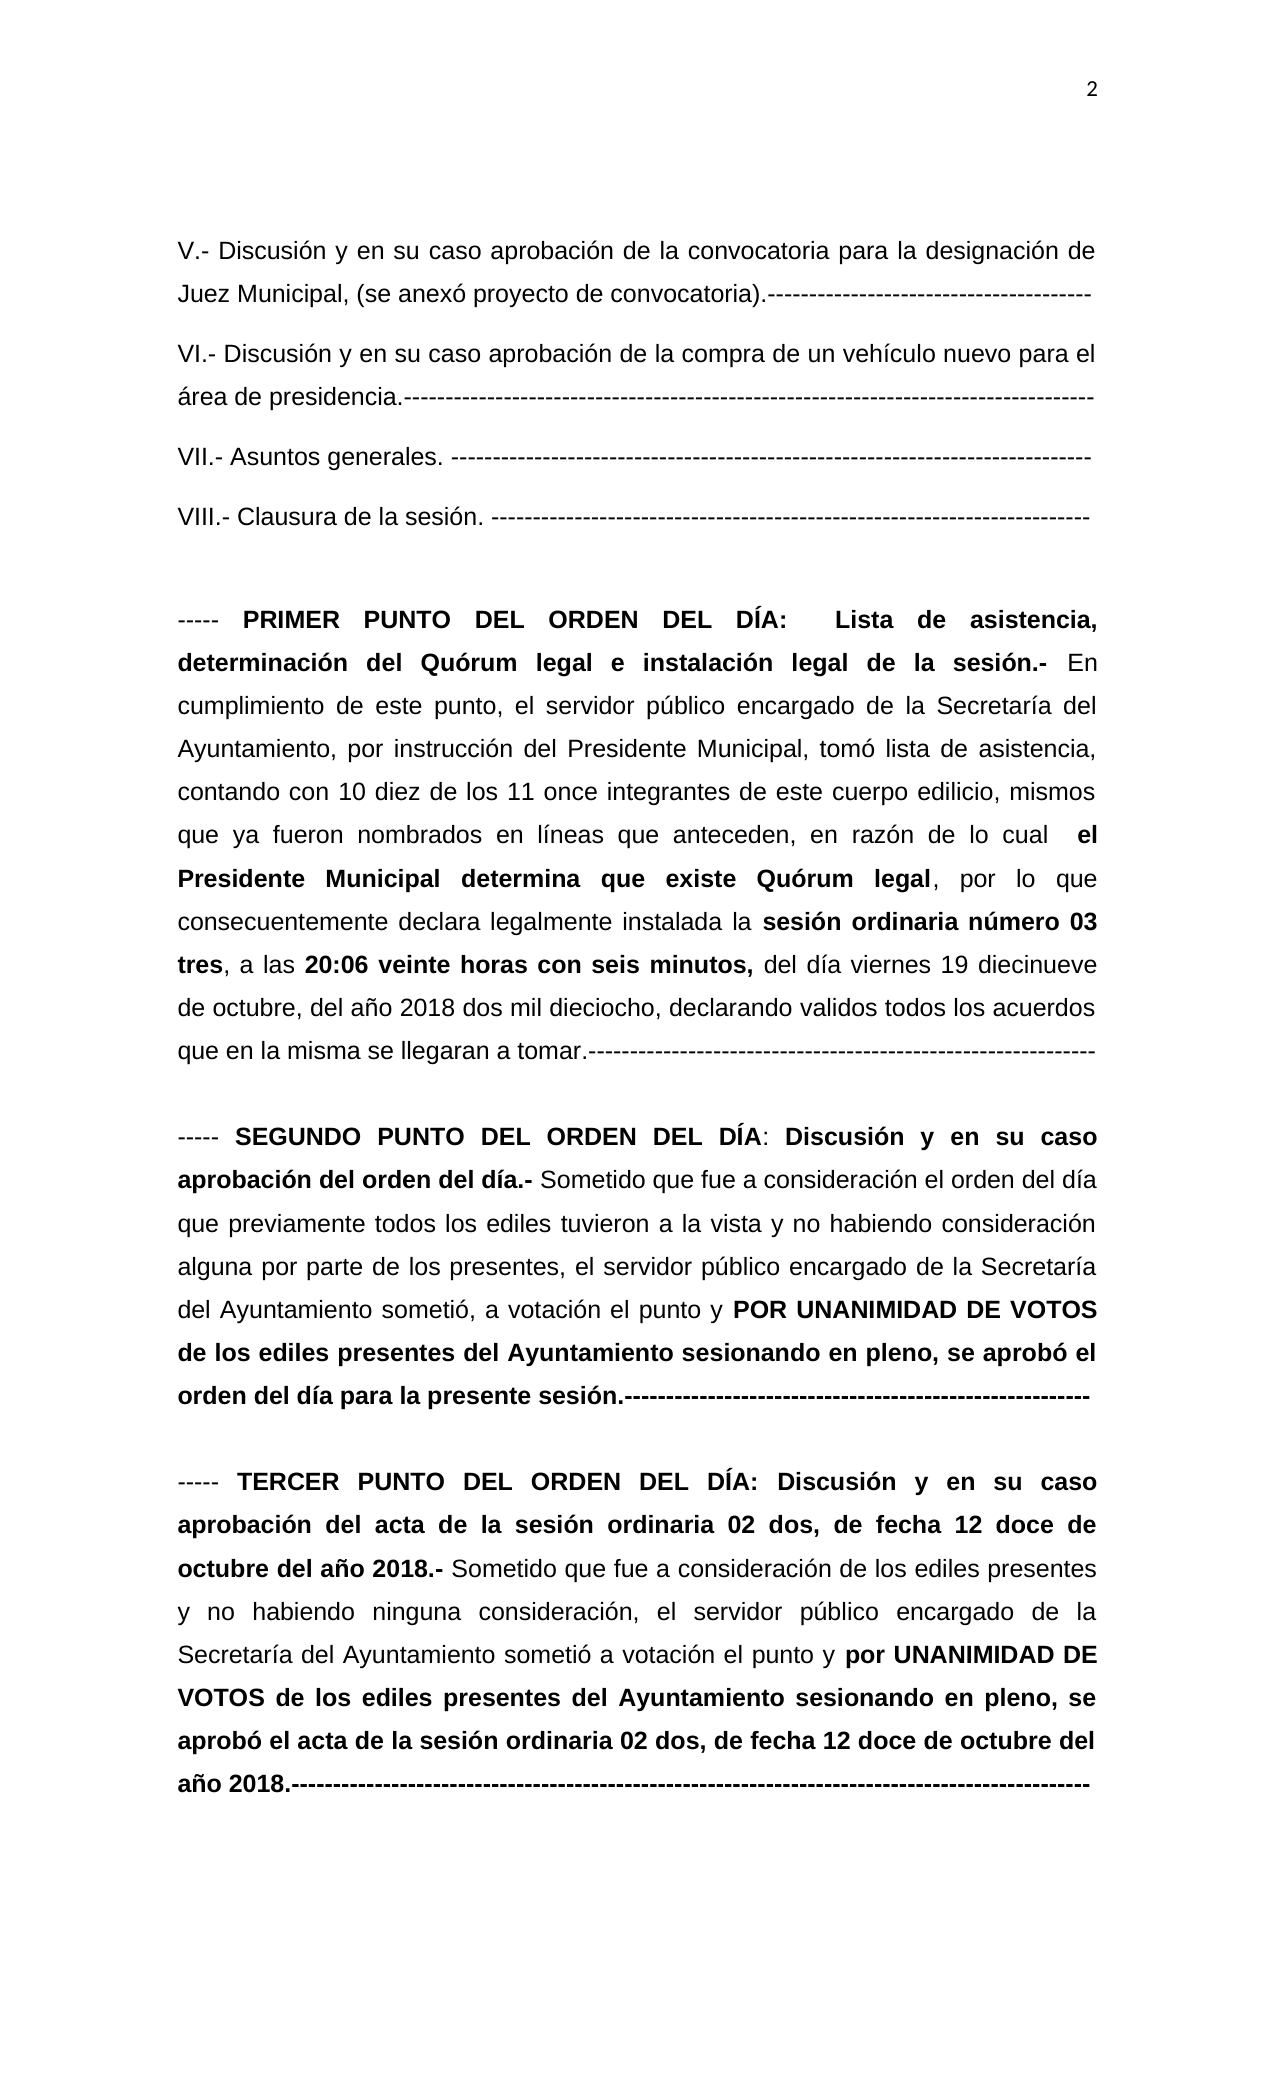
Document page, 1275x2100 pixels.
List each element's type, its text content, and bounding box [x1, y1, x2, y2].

text VI.- Discusión y en su caso aprobación de la compra de un vehículo nuevo para el área de presidencia.----------------------------------------------------------------------------------- [177, 339, 1098, 411]
text ----- PRIMER PUNTO DEL ORDEN DEL DÍA: Lista de asistencia, determinación del Quórum legal e instalación legal de la sesión.- En cumplimiento de este punto, el servidor público encargado de la Secretaría del Ayuntamiento, por instrucción del Presidente Municipal, tomó lista de asistencia, contando con 10 diez de los 11 once integrantes de este cuerpo edilicio, mismos que ya fueron nombrados en líneas que anteceden, en razón de lo cual el Presidente Municipal determina que existe Quórum legal, por lo que consecuentemente declara legalmente instalada la sesión ordinaria número 03 tres, a las 20:06 veinte horas con seis minutos, del día viernes 19 diecinueve de octubre, del año 2018 dos mil dieciocho, declarando validos todos los acuerdos que en la misma se llegaran a tomar.------------------------------------------------------------- [177, 605, 1098, 1065]
text VII.- Asuntos generales. ----------------------------------------------------------------------------- [177, 442, 1098, 471]
text ----- SEGUNDO PUNTO DEL ORDEN DEL DÍA: Discusión y en su caso aprobación del orden del día.- Sometido que fue a consideración el orden del día que previamente todos los ediles tuvieron a la vista y no habiendo consideración alguna por parte de los presentes, el servidor público encargado de la Secretaría del Ayuntamiento sometió, a votación el punto y POR UNANIMIDAD DE VOTOS de los ediles presentes del Ayuntamiento sesionando en pleno, se aprobó el orden del día para la presente sesión.-------------------------------------------------------- [177, 1122, 1098, 1410]
text V.- Discusión y en su caso aprobación de la convocatoria para la designación de Juez Municipal, (se anexó proyecto de convocatoria).--------------------------------------- [177, 236, 1098, 308]
text VIII.- Clausura de la sesión. ------------------------------------------------------------------------ [177, 502, 1098, 531]
text ----- TERCER PUNTO DEL ORDEN DEL DÍA: Discusión y en su caso aprobación del acta de la sesión ordinaria 02 dos, de fecha 12 doce de octubre del año 2018.- Sometido que fue a consideración de los ediles presentes y no habiendo ninguna consideración, el servidor público encargado de la Secretaría del Ayuntamiento sometió a votación el punto y por UNANIMIDAD DE VOTOS de los ediles presentes del Ayuntamiento sesionando en pleno, se aprobó el acta de la sesión ordinaria 02 dos, de fecha 12 doce de octubre del año 2018.------------------------------------------------------------------------------------------------ [177, 1467, 1098, 1798]
